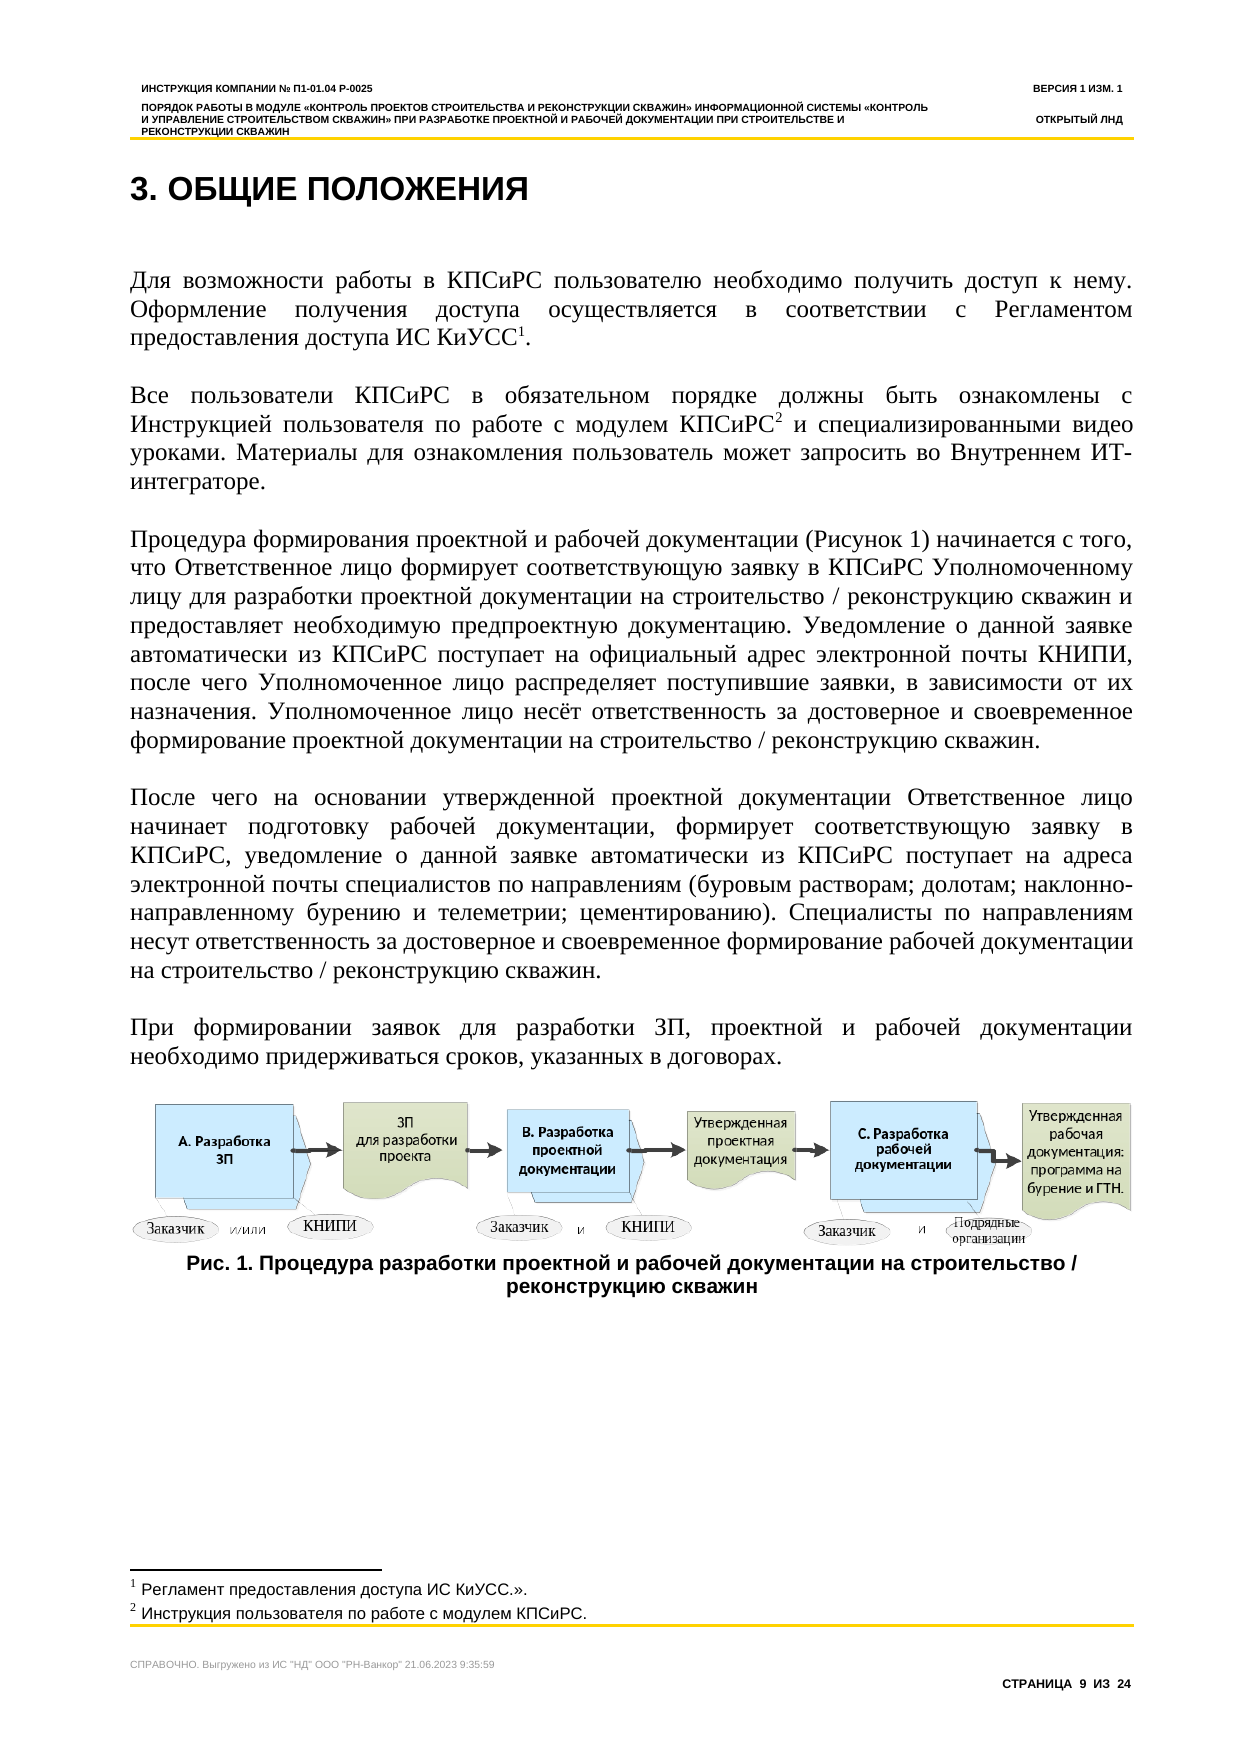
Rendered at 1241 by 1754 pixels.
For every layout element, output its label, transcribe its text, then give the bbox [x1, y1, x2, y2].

text Все пользователи КПСиРС в обязательном порядке должны быть ознакомлены с Инструкцией пользователя по работе с модулем КПСиРС и специализированными видео уроками. Материалы для ознакомления пользователь может запросить во Внутреннем ИТ-интеграторе. [130, 380, 1134, 495]
list После чего на основании утвержденной проектной документации Ответственное лицо начинает подготовку рабочей документации, формирует соответствующую заявку в КПСиРС, уведомление о данной заявке автоматически из КПСиРС поступает на адреса электронной почты специалистов по направлениям (буровым растворам; долотам; наклонно-направленному бурению и телеметрии; цементированию). Специалисты по направлениям несут ответственность за достоверное и своевременное формирование рабочей документации на строительство / реконструкцию скважин. [130, 782, 1134, 984]
list При формировании заявок для разработки ЗП, проектной и рабочей документации необходимо придерживаться сроков, указанных в договорах. [130, 1012, 1134, 1070]
text Рис. 1. Процедура разработки проектной и рабочей документации на строительство / реконструкцию скважин [130, 1250, 1134, 1298]
subtitle ОБЩИЕ ПОЛОЖЕНИЯ [130, 169, 1134, 207]
list Процедура формирования проектной и рабочей документации (Рисунок 1) начинается с того, что Ответственное лицо формирует соответствующую заявку в КПСиРС Уполномоченному лицу для разработки проектной документации на строительство / реконструкцию скважин и предоставляет необходимую предпроектную документацию. Уведомление о данной заявке автоматически из КПСиРС поступает на официальный адрес электронной почты КНИПИ, после чего Уполномоченное лицо распределяет поступившие заявки, в зависимости от их назначения. Уполномоченное лицо несёт ответственность за достоверное и своевременное формирование проектной документации на строительство / реконструкцию скважин. [130, 524, 1134, 754]
text Для возможности работы в КПСиРС пользователю необходимо получить доступ к нему. Оформление получения доступа осуществляется в соответствии с Регламентом предоставления доступа ИС КиУСС. [130, 265, 1134, 351]
